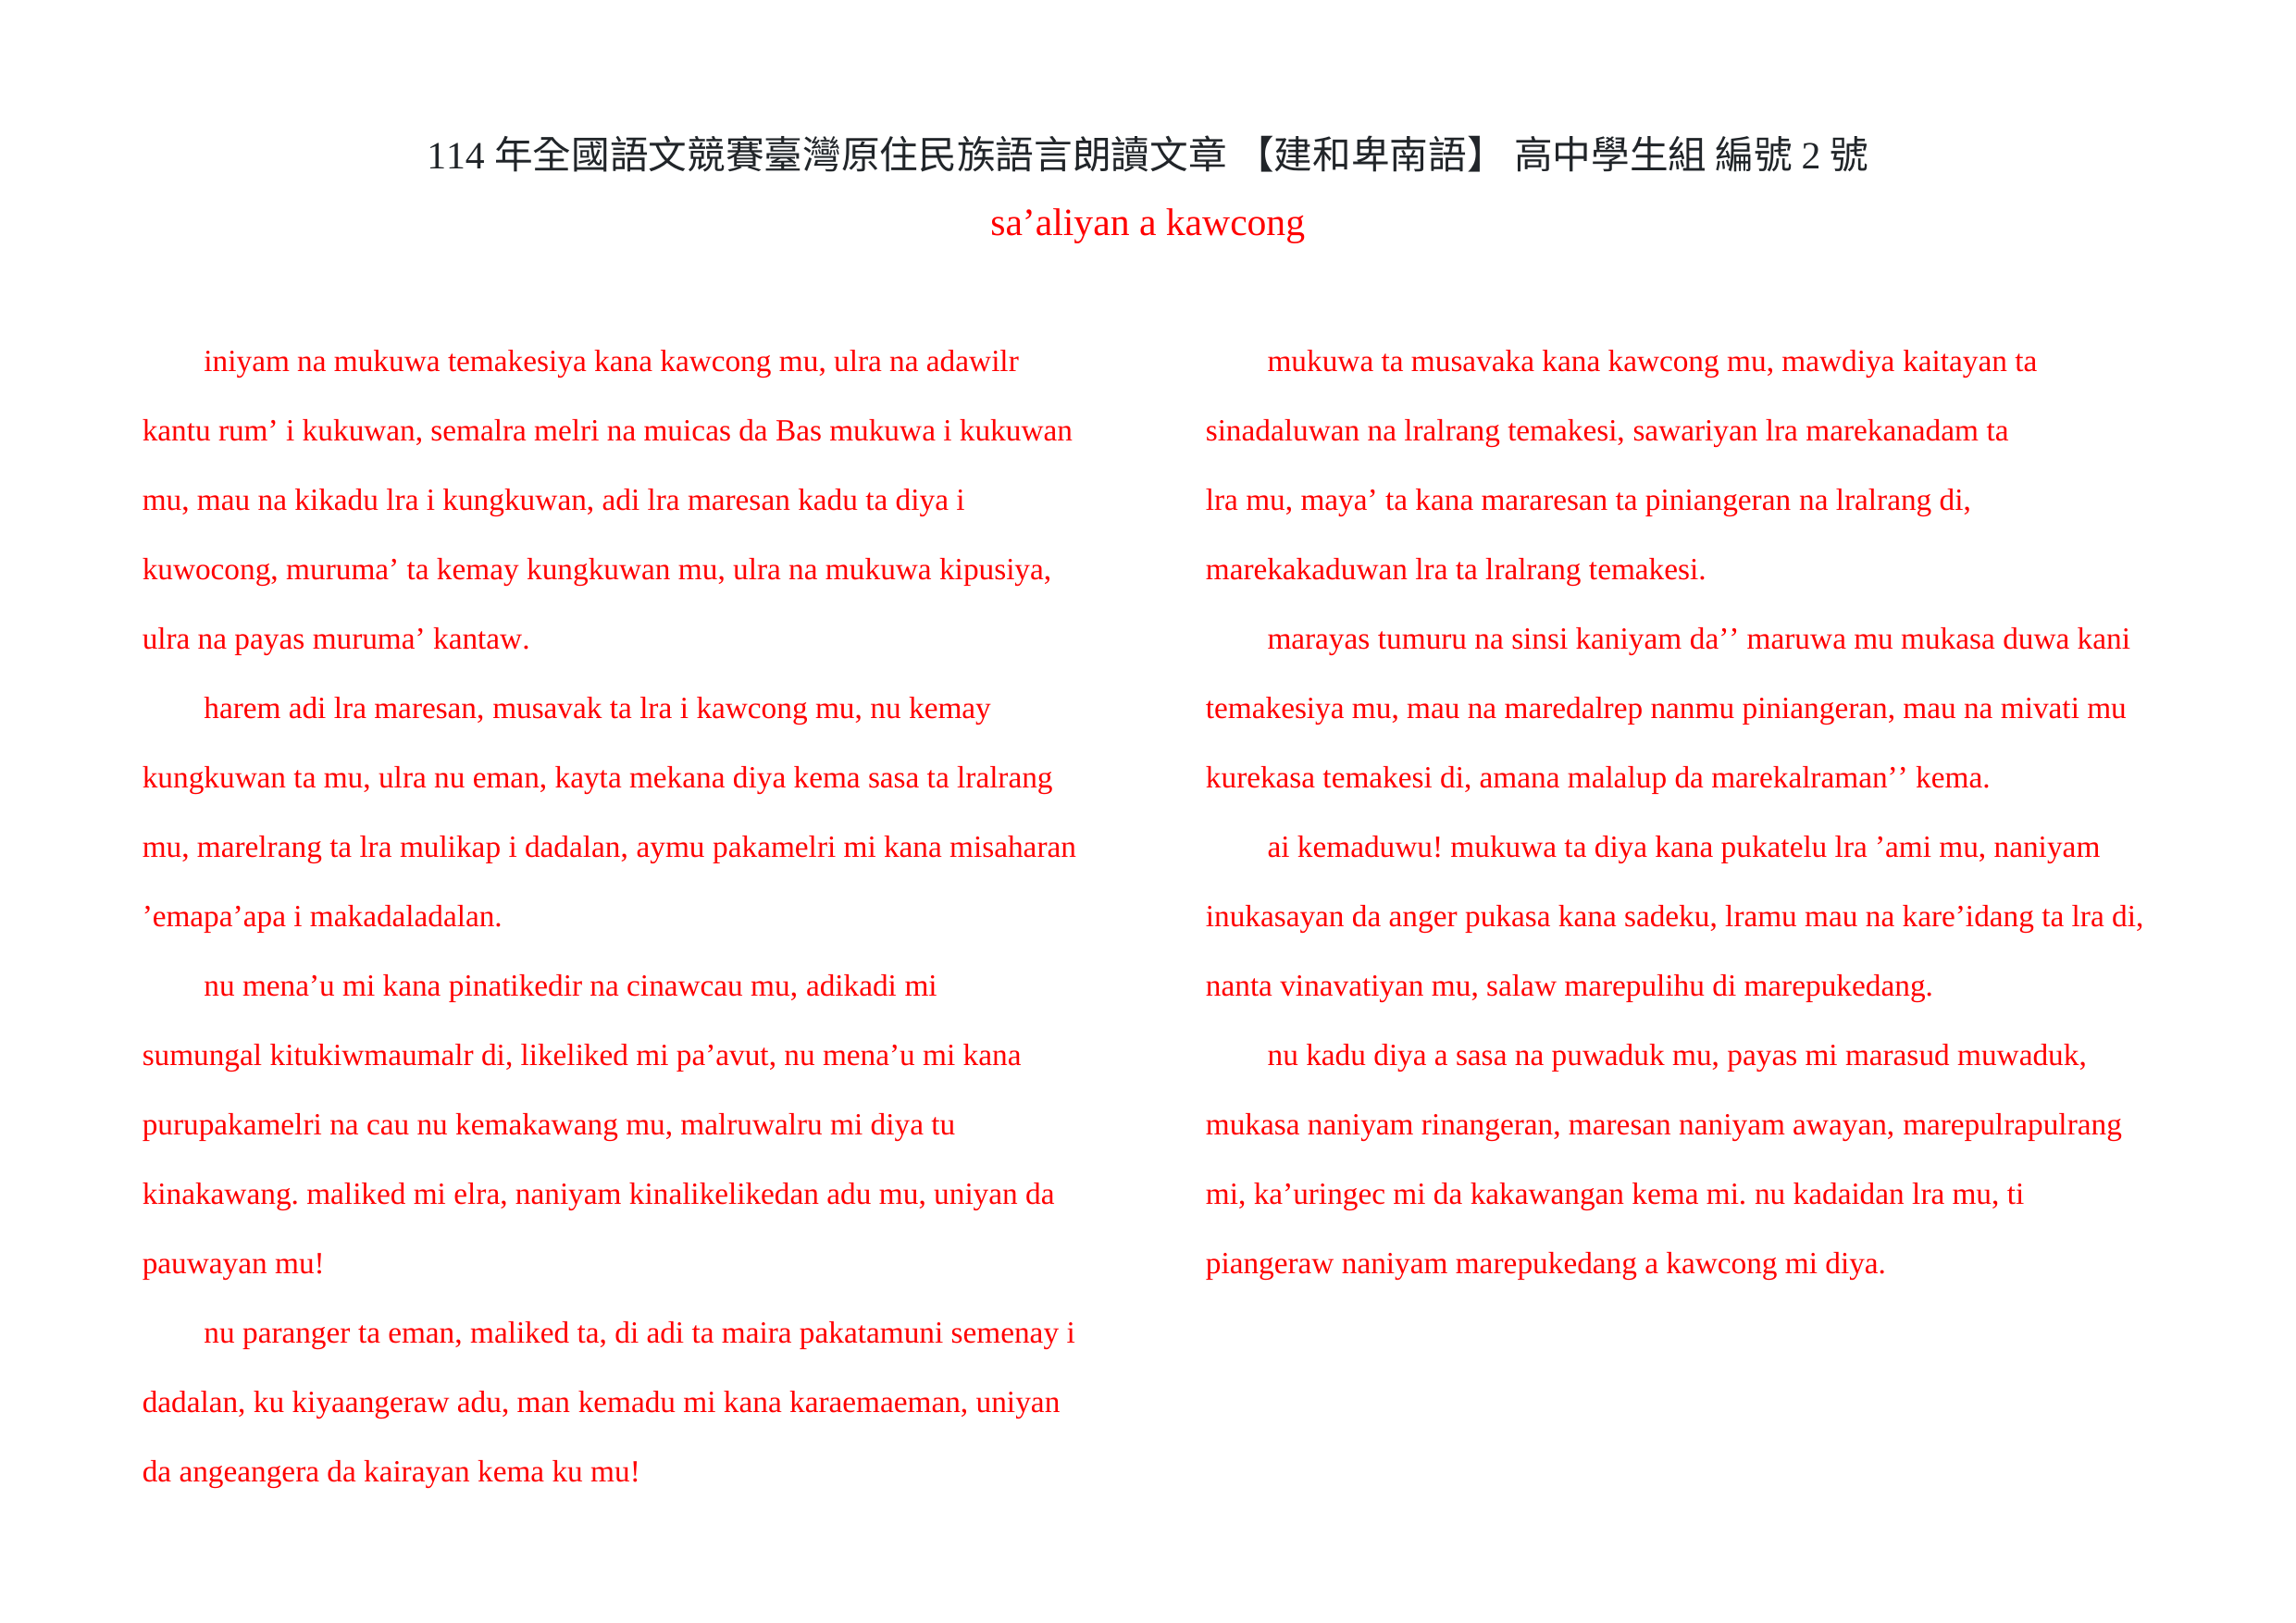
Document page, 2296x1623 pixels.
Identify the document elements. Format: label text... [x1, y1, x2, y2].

text iniyam na mukuwa temakesiya kana kawcong mu, ulra na adawilr kantu rum’ i kukuwan, semalra melri na muicas da Bas mukuwa i kukuwan mu, mau na kikadu lra i kungkuwan, adi lra maresan kadu ta diya i kuwocong, muruma’ ta kemay kungkuwan mu, ulra na mukuwa kipusiya, ulra na payas muruma’ kantaw. [142, 326, 1090, 673]
text harem adi lra maresan, musavak ta lra i kawcong mu, nu kemay kungkuwan ta mu, ulra nu eman, kayta mekana diya kema sasa ta lralrang mu, marelrang ta lra mulikap i dadalan, aymu pakamelri mi kana misaharan ’emapa’apa i makadaladalan. [142, 673, 1090, 950]
text mukuwa ta musavaka kana kawcong mu, mawdiya kaitayan ta sinadaluwan na lralrang temakesi, sawariyan lra marekanadam ta lra mu, maya’ ta kana mararesan ta piniangeran na lralrang di, marekakaduwan lra ta lralrang temakesi. [1206, 326, 2153, 603]
text sa’aliyan a kawcong [142, 187, 2153, 256]
text nu paranger ta eman, maliked ta, di adi ta maira pakatamuni semenay i dadalan, ku kiyaangeraw adu, man kemadu mi kana karaemaeman, uniyan da angeangera da kairayan kema ku mu! [142, 1297, 1090, 1505]
text nu kadu diya a sasa na puwaduk mu, payas mi marasud muwaduk, mukasa naniyam rinangeran, maresan naniyam awayan, marepulrapulrang mi, ka’uringec mi da kakawangan kema mi. nu kadaidan lra mu, ti piangeraw naniyam marepukedang a kawcong mi diya. [1206, 1020, 2153, 1297]
text marayas tumuru na sinsi kaniyam da’’ maruwa mu mukasa duwa kani temakesiya mu, mau na maredalrep nanmu piniangeran, mau na mivati mu kurekasa temakesi di, amana malalup da marekalraman’’ kema. [1206, 603, 2153, 812]
text 114 年全國語文競賽臺灣原住民族語言朗讀文章 【建和卑南語】 高中學生組 編號 2 號 [142, 118, 2153, 187]
text nu mena’u mi kana pinatikedir na cinawcau mu, adikadi mi sumungal kitukiwmaumalr di, likeliked mi pa’avut, nu mena’u mi kana purupakamelri na cau nu kemakawang mu, malruwalru mi diya tu kinakawang. maliked mi elra, naniyam kinalikelikedan adu mu, uniyan da pauwayan mu! [142, 950, 1090, 1297]
text ai kemaduwu! mukuwa ta diya kana pukatelu lra ’ami mu, naniyam inukasayan da anger pukasa kana sadeku, lramu mau na kare’idang ta lra di, nanta vinavatiyan mu, salaw marepulihu di marepukedang. [1206, 812, 2153, 1020]
